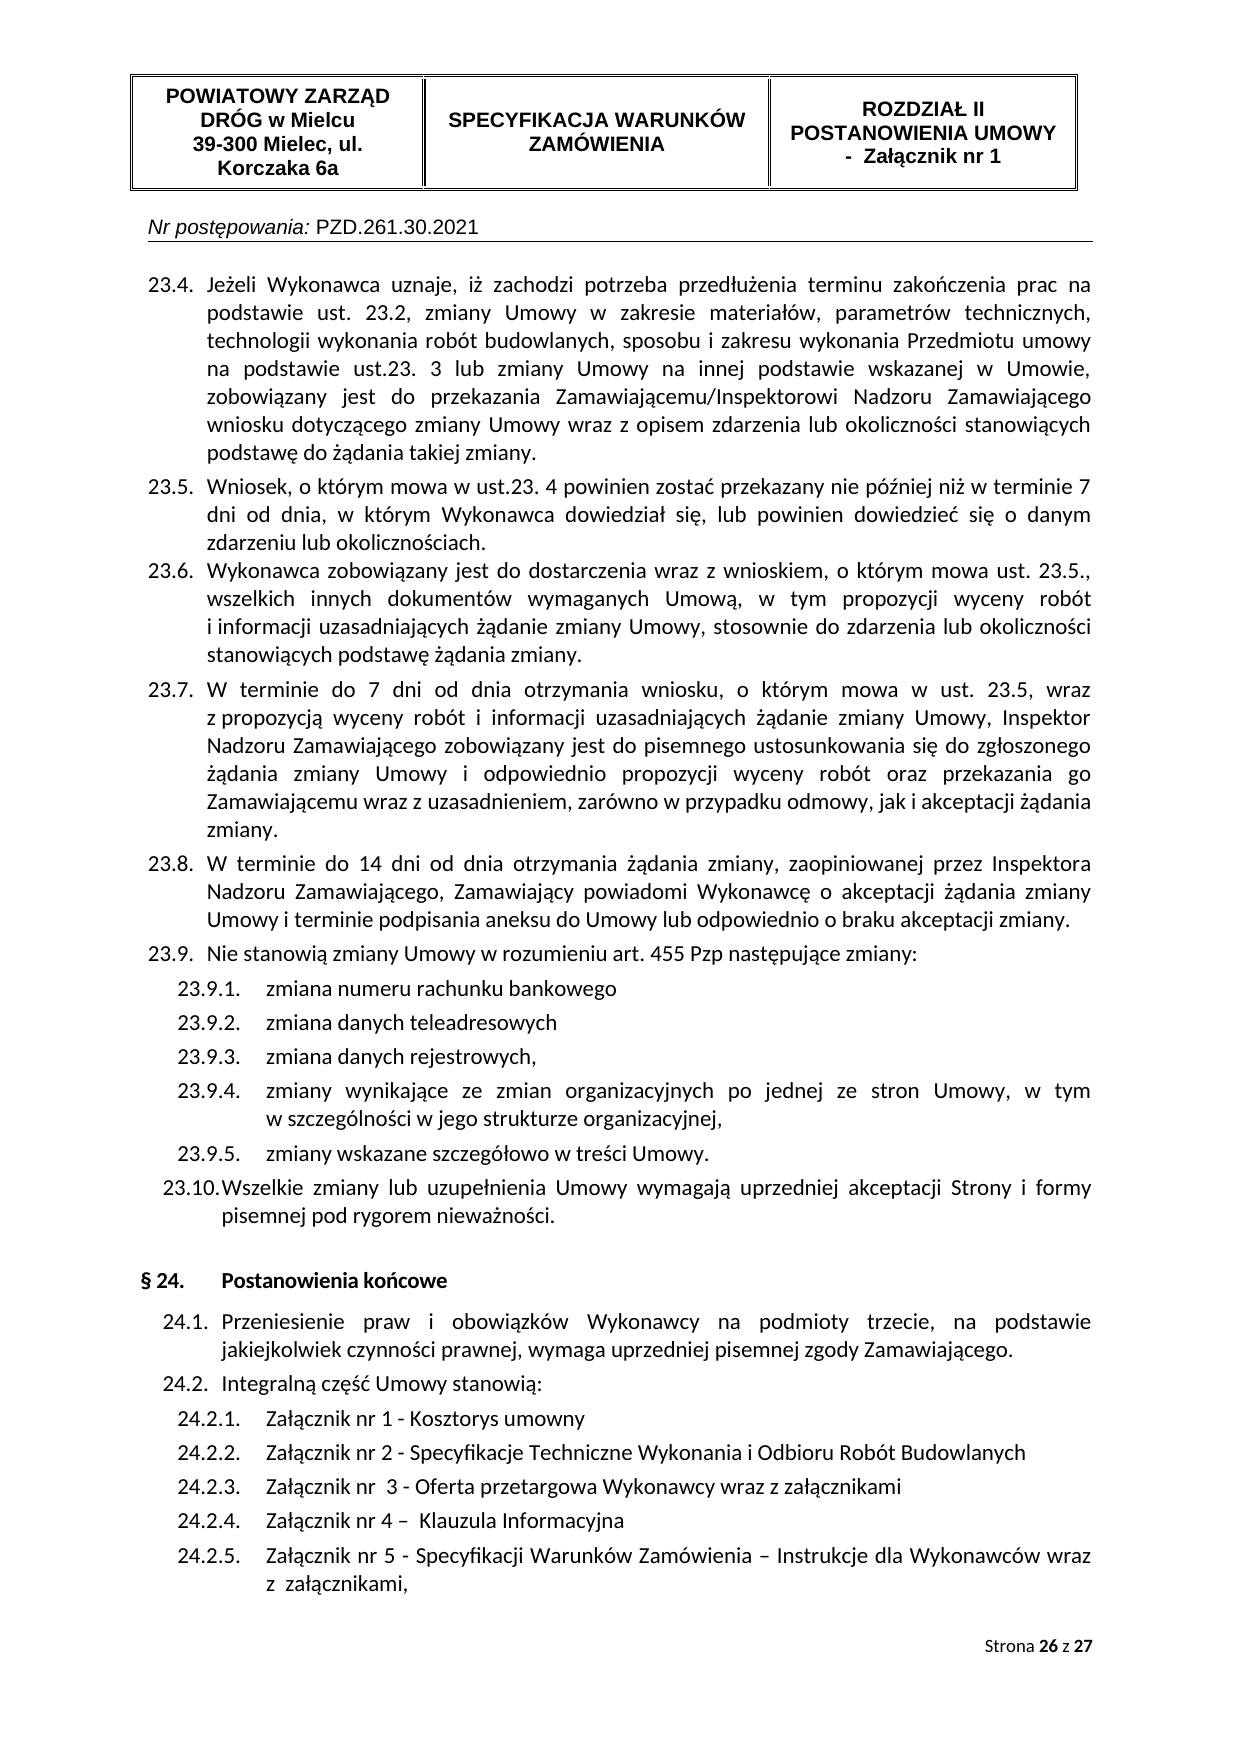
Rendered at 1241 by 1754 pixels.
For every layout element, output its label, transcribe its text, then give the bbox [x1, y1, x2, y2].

subtitle Integralną część Umowy stanowią: [162, 1369, 1093, 1397]
text 23.4. Jeżeli Wykonawca uznaje, iż zachodzi potrzeba przedłużenia terminu zakończenia prac na podstawie ust. 23.2, zmiany Umowy w zakresie materiałów, parametrów technicznych, technologii wykonania robót budowlanych, sposobu i zakresu wykonania Przedmiotu umowy na podstawie ust.23. 3 lub zmiany Umowy na innej podstawie wskazanej w Umowie, zobowiązany jest do przekazania Zamawiającemu/Inspektorowi Nadzoru Zamawiającego wniosku dotyczącego zmiany Umowy wraz z opisem zdarzenia lub okoliczności stanowiących podstawę do żądania takiej zmiany. [148, 270, 1093, 466]
text 23.8. W terminie do 14 dni od dnia otrzymania żądania zmiany, zaopiniowanej przez Inspektora Nadzoru Zamawiającego, Zamawiający powiadomi Wykonawcę o akceptacji żądania zmiany Umowy i terminie podpisania aneksu do Umowy lub odpowiednio o braku akceptacji zmiany. [148, 849, 1093, 933]
subtitle Załącznik nr 4 – Klauzula Informacyjna [177, 1506, 1093, 1534]
subtitle Postanowienia końcowe [162, 1267, 1093, 1294]
text 23.5. Wniosek, o którym mowa w ust.23. 4 powinien zostać przekazany nie później niż w terminie 7 dni od dnia, w którym Wykonawca dowiedział się, lub powinien dowiedzieć się o danym zdarzeniu lub okolicznościach. [148, 472, 1093, 556]
subtitle zmiany wynikające ze zmian organizacyjnych po jednej ze stron Umowy, w tym w szczególności w jego strukturze organizacyjnej, [177, 1076, 1093, 1132]
text 23.7. W terminie do 7 dni od dnia otrzymania wniosku, o którym mowa w ust. 23.5, wraz z propozycją wyceny robót i informacji uzasadniających żądanie zmiany Umowy, Inspektor Nadzoru Zamawiającego zobowiązany jest do pisemnego ustosunkowania się do zgłoszonego żądania zmiany Umowy i odpowiednio propozycji wyceny robót oraz przekazania go Zamawiającemu wraz z uzasadnieniem, zarówno w przypadku odmowy, jak i akceptacji żądania zmiany. [148, 675, 1093, 843]
subtitle Przeniesienie praw i obowiązków Wykonawcy na podmioty trzecie, na podstawie jakiejkolwiek czynności prawnej, wymaga uprzedniej pisemnej zgody Zamawiającego. [162, 1307, 1093, 1363]
subtitle Nie stanowią zmiany Umowy w rozumieniu art. 455 Pzp następujące zmiany: [148, 939, 1093, 967]
subtitle Załącznik nr 1 - Kosztorys umowny [177, 1404, 1093, 1432]
subtitle zmiana danych teleadresowych [177, 1008, 1093, 1036]
subtitle zmiana numeru rachunku bankowego [177, 974, 1093, 1002]
subtitle Wszelkie zmiany lub uzupełnienia Umowy wymagają uprzedniej akceptacji Strony i formy pisemnej pod rygorem nieważności. [162, 1173, 1093, 1229]
subtitle zmiany wskazane szczegółowo w treści Umowy. [177, 1139, 1093, 1167]
subtitle Załącznik nr 5 - Specyfikacji Warunków Zamówienia – Instrukcje dla Wykonawców wraz z załącznikami, [177, 1541, 1093, 1597]
subtitle zmiana danych rejestrowych, [177, 1042, 1093, 1070]
subtitle Załącznik nr 2 - Specyfikacje Techniczne Wykonania i Odbioru Robót Budowlanych [177, 1438, 1093, 1466]
subtitle Załącznik nr 3 - Oferta przetargowa Wykonawcy wraz z załącznikami [177, 1472, 1093, 1500]
text 23.6. Wykonawca zobowiązany jest do dostarczenia wraz z wnioskiem, o którym mowa ust. 23.5., wszelkich innych dokumentów wymaganych Umową, w tym propozycji wyceny robót i informacji uzasadniających żądanie zmiany Umowy, stosownie do zdarzenia lub okoliczności stanowiących podstawę żądania zmiany. [148, 556, 1093, 668]
